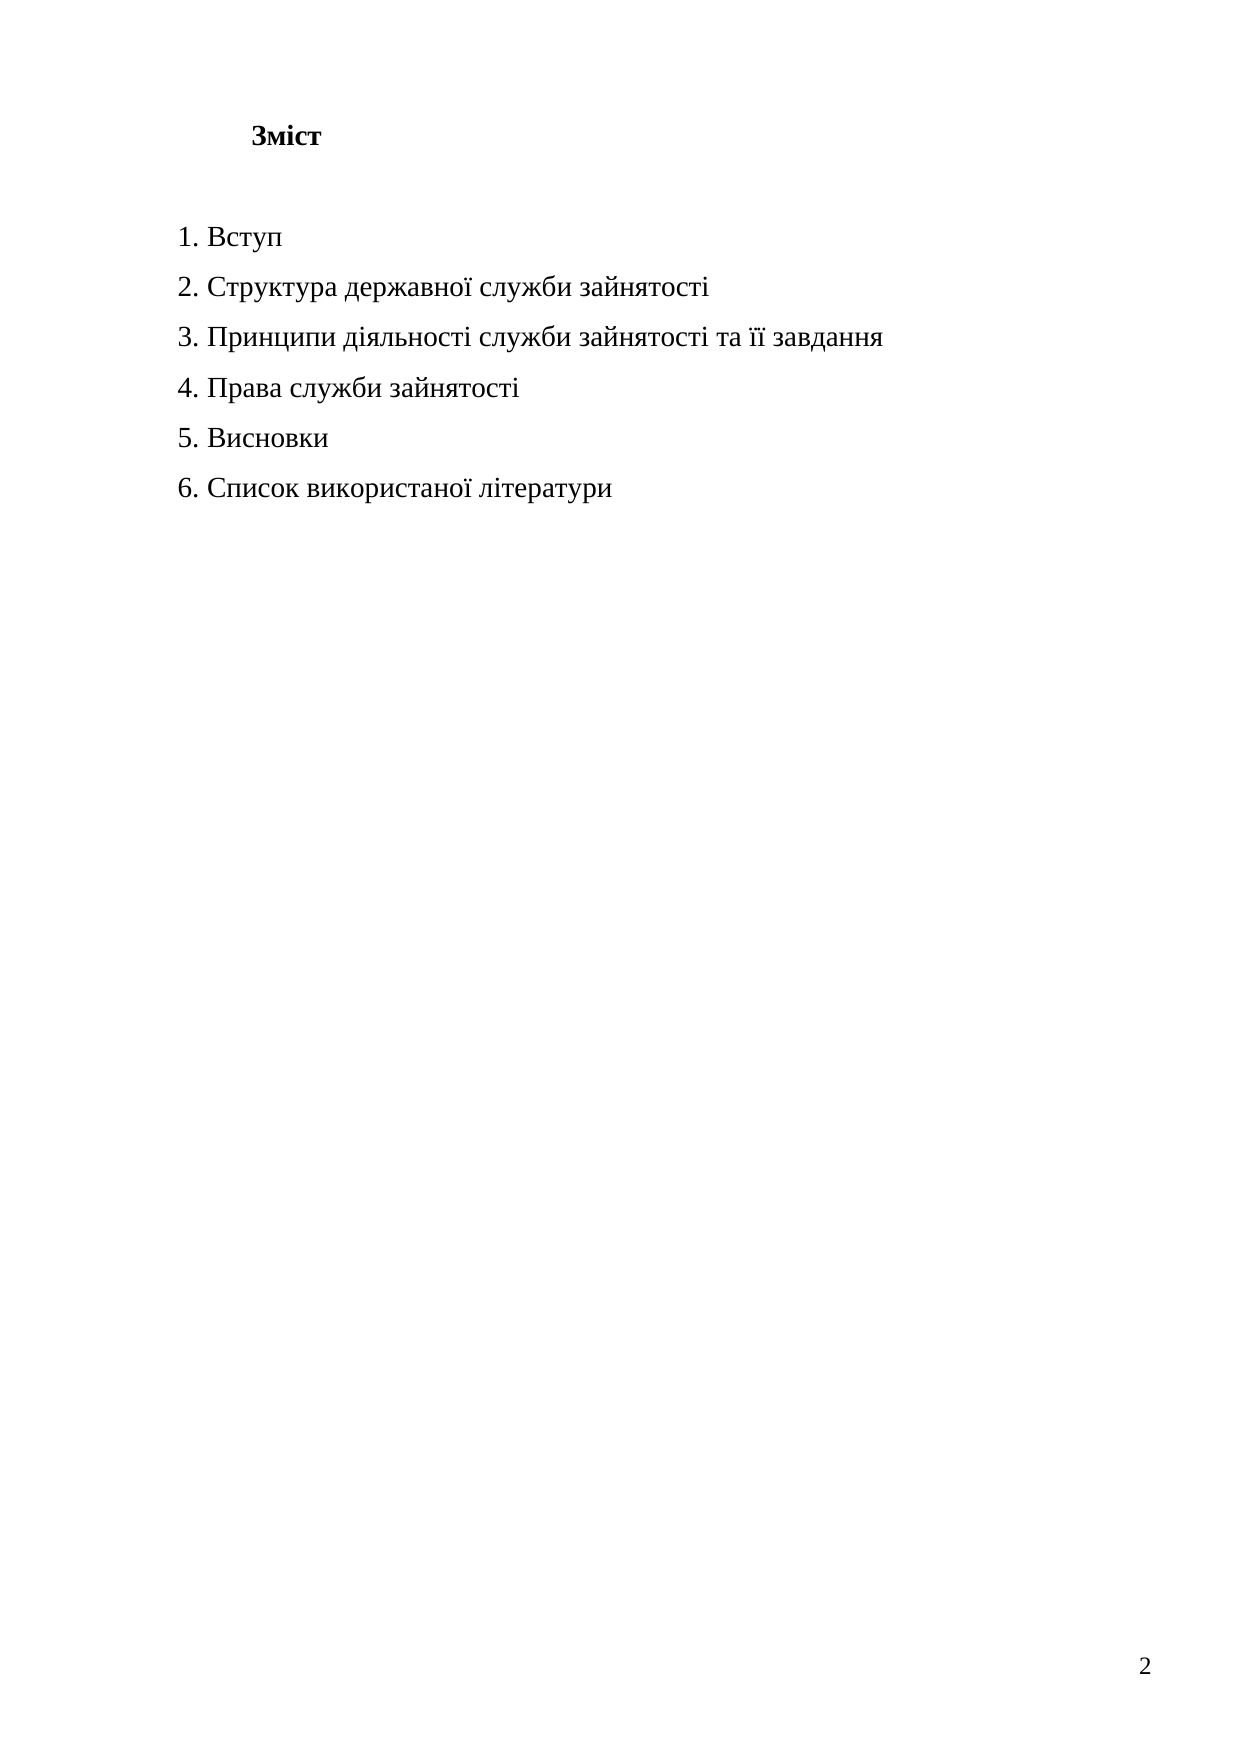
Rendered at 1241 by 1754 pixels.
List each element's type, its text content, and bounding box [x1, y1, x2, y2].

list Список використаної літератури [177, 470, 1152, 504]
list Вступ [177, 219, 1152, 252]
list Права служби зайнятості [177, 370, 1152, 403]
list Принципи діяльності служби зайнятості та її завдання [177, 319, 1152, 353]
list Структура державної служби зайнятості [177, 269, 1152, 303]
list Висновки [177, 420, 1152, 453]
text Зміст [177, 118, 1152, 152]
